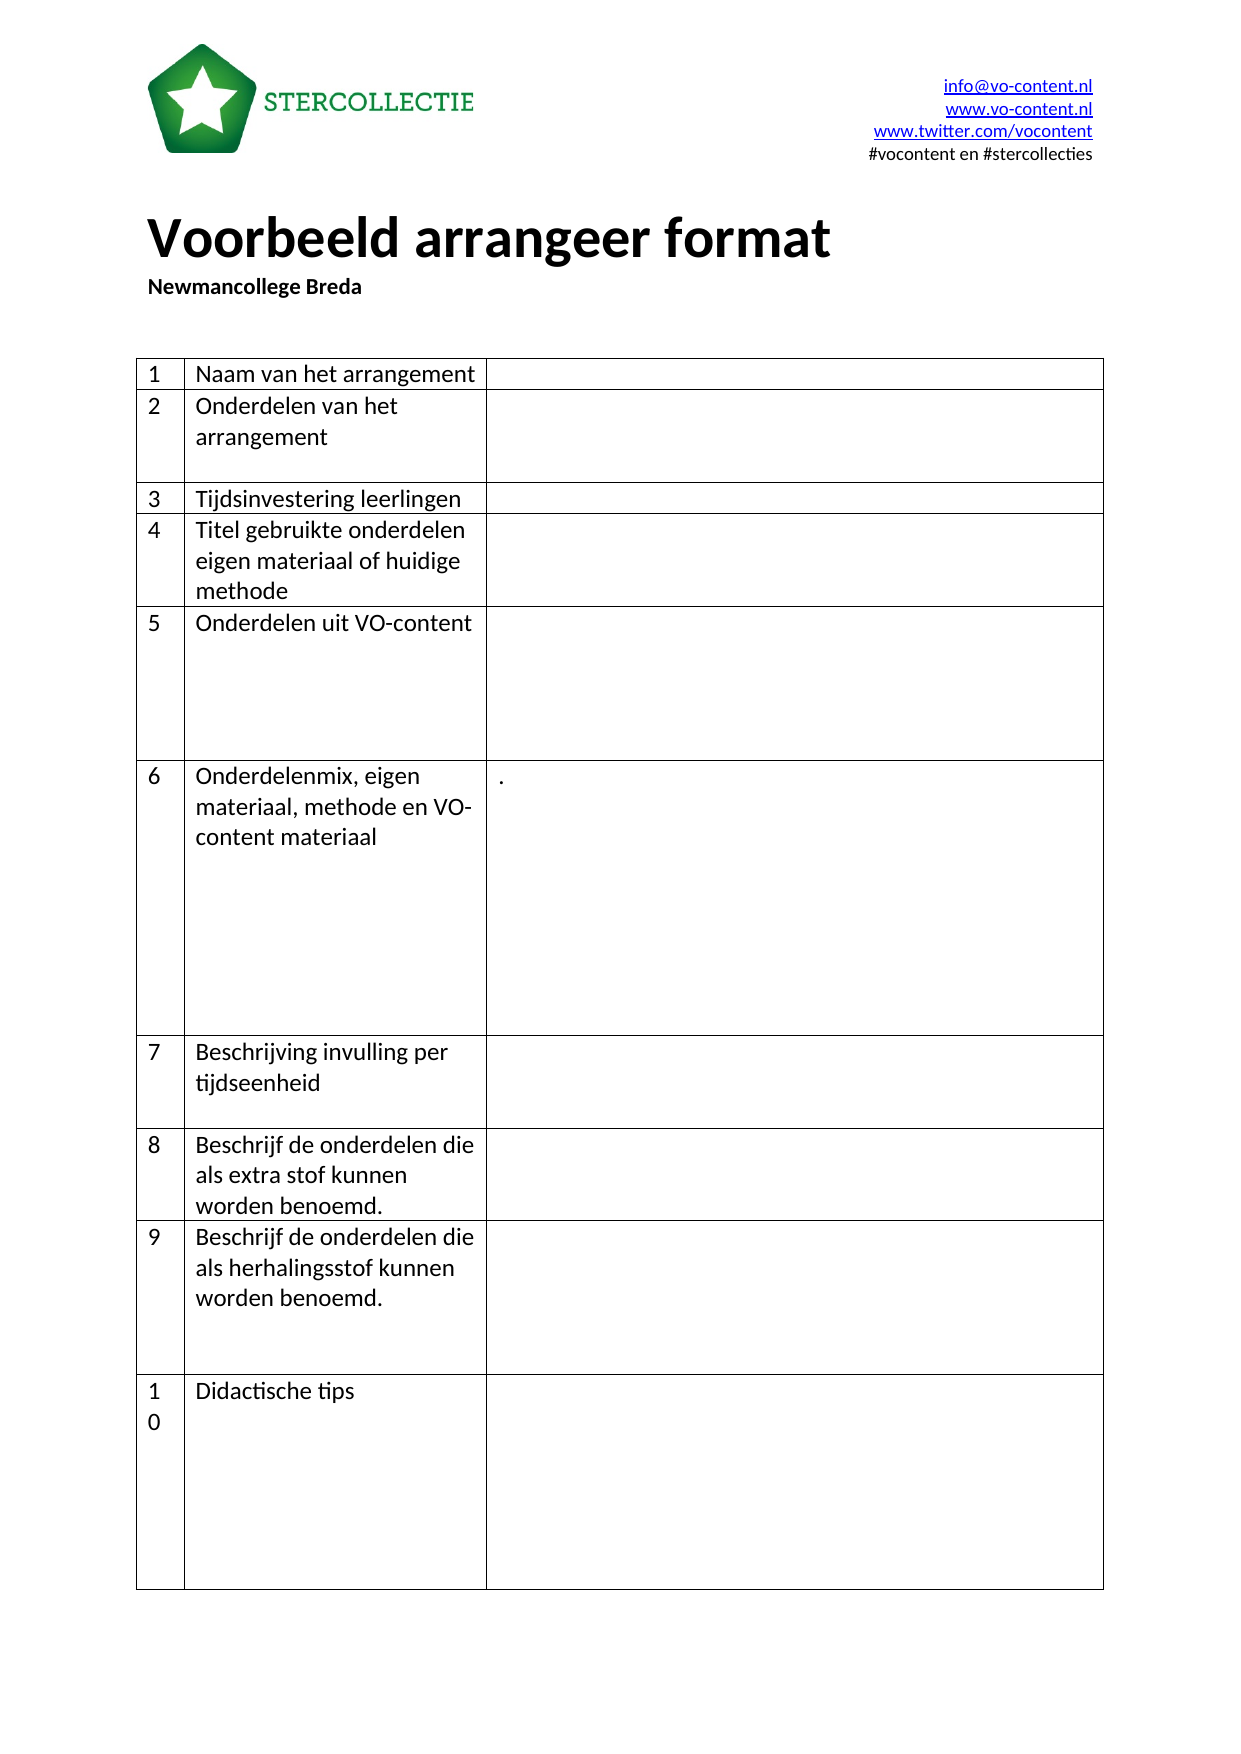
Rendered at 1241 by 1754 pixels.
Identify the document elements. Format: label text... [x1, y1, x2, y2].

table_cell 7 [137, 1036, 184, 1128]
table_cell [487, 514, 795, 606]
table_cell [487, 390, 795, 482]
table_header Naam van het arrangement [185, 359, 486, 389]
table_cell [795, 607, 1103, 759]
subtitle Voorbeeld arrangeer format [148, 201, 1093, 272]
table_cell . [487, 761, 795, 1035]
table_cell [795, 483, 1103, 513]
table_cell [795, 514, 1103, 606]
table_cell 6 [137, 761, 184, 1035]
table_cell [795, 1375, 1103, 1589]
table_cell 9 [137, 1221, 184, 1374]
table_cell [487, 483, 795, 513]
table_cell [795, 1129, 1103, 1220]
table_cell Beschrijf de onderdelen die als extra stof kunnen worden benoemd. [185, 1129, 486, 1220]
table_cell 3 [137, 483, 184, 513]
table_cell Tijdsinvestering leerlingen [185, 483, 486, 513]
table_header 1 [137, 359, 184, 389]
table_cell 8 [137, 1129, 184, 1220]
table_header [795, 359, 1103, 389]
table_cell Onderdelenmix, eigen materiaal, methode en VO-content materiaal [185, 761, 486, 1035]
table_cell [487, 1036, 795, 1128]
table_cell 10 [137, 1375, 184, 1589]
table_cell [795, 1221, 1103, 1374]
table_cell 2 [137, 390, 184, 482]
table_cell Beschrijf de onderdelen die als herhalingsstof kunnen worden benoemd. [185, 1221, 486, 1374]
table_cell 5 [137, 607, 184, 759]
table_cell Titel gebruikte onderdelen eigen materiaal of huidige methode [185, 514, 486, 606]
table_cell [487, 1221, 795, 1374]
table_header [487, 359, 795, 389]
table_cell [795, 1036, 1103, 1128]
table_cell Onderdelen van het arrangement [185, 390, 486, 482]
table_cell Didactische tips [185, 1375, 486, 1589]
table_cell 4 [137, 514, 184, 606]
table_cell Onderdelen uit VO-content [185, 607, 486, 759]
table_cell [487, 607, 795, 759]
text Newmancollege Breda [148, 272, 1093, 300]
table_cell [795, 390, 1103, 482]
table_cell [795, 761, 1103, 1035]
picture [147, 44, 474, 153]
table_cell Beschrijving invulling per tijdseenheid [185, 1036, 486, 1128]
table_cell [487, 1375, 795, 1589]
table_cell [487, 1129, 795, 1220]
